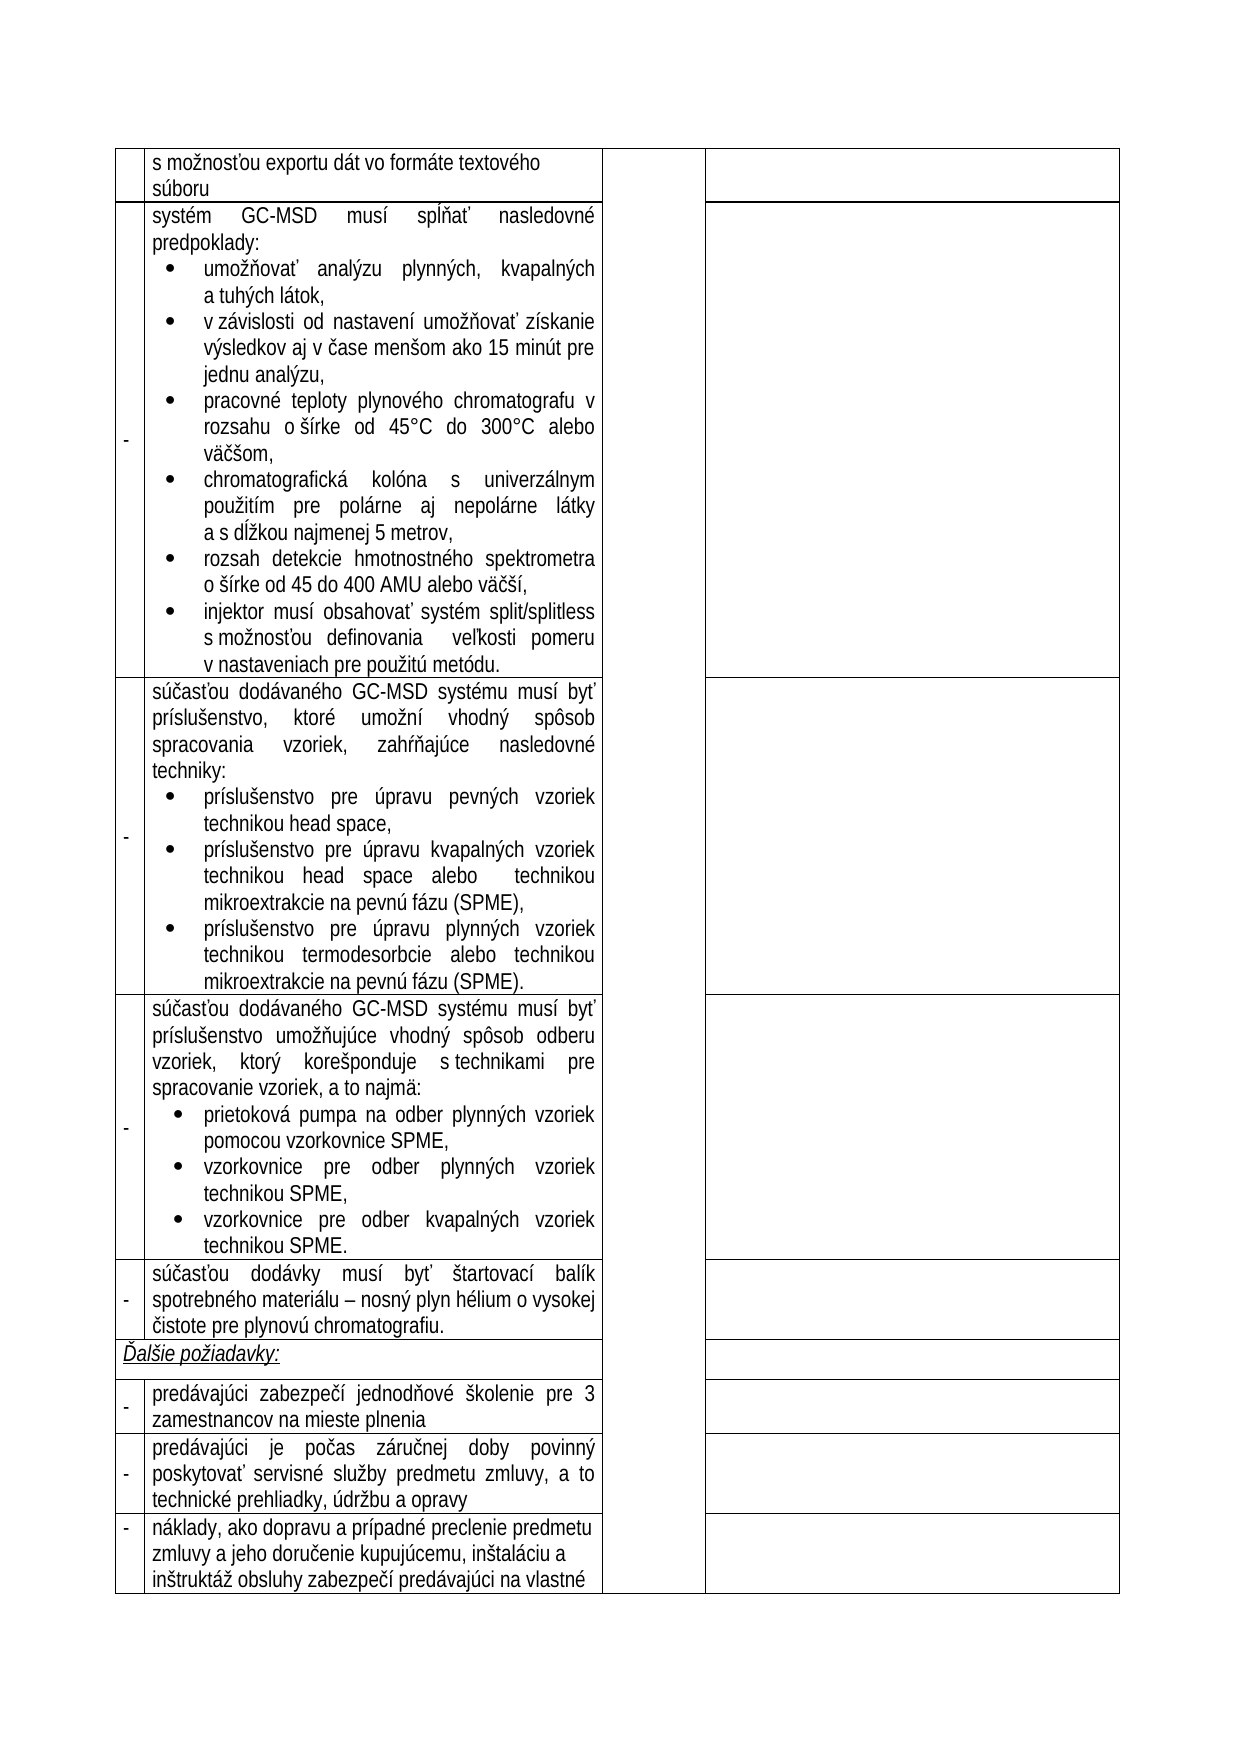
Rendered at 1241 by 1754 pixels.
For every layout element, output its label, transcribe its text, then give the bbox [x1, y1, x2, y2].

table_cell - [116, 203, 144, 677]
table_cell - [116, 149, 144, 201]
table_cell [706, 1434, 1119, 1513]
table_cell [706, 203, 1119, 677]
table_cell - [116, 995, 144, 1259]
table_cell [706, 1380, 1119, 1432]
table_cell súčasťou dodávky musí byť štartovací balík spotrebného materiálu – nosný plyn hélium o vysokej čistote pre plynovú chromatografiu. [145, 1260, 602, 1339]
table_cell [145, 1514, 602, 1593]
table_cell [706, 1260, 1119, 1339]
table_cell [706, 995, 1119, 1259]
table_cell [706, 678, 1119, 994]
table_cell - [116, 1434, 144, 1513]
table_cell [706, 149, 1119, 201]
table_cell predávajúci je počas záručnej doby povinný poskytovať servisné služby predmetu zmluvy, a to technické prehliadky, údržbu a opravy [145, 1434, 602, 1513]
table_cell - [116, 678, 144, 994]
table_cell systém GC-MSD musí spĺňať nasledovné predpoklady: umožňovať analýzu plynných, kvapalných a tuhých látok, v závislosti od nastavení umožňovať získanie výsledkov aj v čase menšom ako 15 minút pre jednu analýzu, pracovné teploty plynového chromatografu v rozsahu o šírke od 45°C do 300°C alebo väčšom, chromatografická kolóna s univerzálnym použitím pre polárne aj nepolárne látky a s dĺžkou najmenej 5 metrov, rozsah detekcie hmotnostného spektrometra o šírke od 45 do 400 AMU alebo väčší, injektor musí obsahovať systém split/splitless s možnosťou definovania veľkosti pomeru v nastaveniach pre použitú metódu. [145, 203, 602, 677]
table_cell [706, 1340, 1119, 1379]
table_cell - [116, 1514, 144, 1593]
table_cell - [116, 1260, 144, 1339]
table_cell [706, 1514, 1119, 1593]
table_cell Ďalšie požiadavky: [116, 1340, 602, 1379]
table_cell - [116, 1380, 144, 1432]
table_cell predávajúci zabezpečí jednodňové školenie pre 3 zamestnancov na mieste plnenia [145, 1380, 602, 1432]
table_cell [145, 149, 602, 201]
table_cell súčasťou dodávaného GC-MSD systému musí byť príslušenstvo, ktoré umožní vhodný spôsob spracovania vzoriek, zahŕňajúce nasledovné techniky: príslušenstvo pre úpravu pevných vzoriek technikou head space, príslušenstvo pre úpravu kvapalných vzoriek technikou head space alebo technikou mikroextrakcie na pevnú fázu (SPME), príslušenstvo pre úpravu plynných vzoriek technikou termodesorbcie alebo technikou mikroextrakcie na pevnú fázu (SPME). [145, 678, 602, 994]
table_cell súčasťou dodávaného GC-MSD systému musí byť príslušenstvo umožňujúce vhodný spôsob odberu vzoriek, ktorý korešponduje s technikami pre spracovanie vzoriek, a to najmä: prietoková pumpa na odber plynných vzoriek pomocou vzorkovnice SPME, vzorkovnice pre odber plynných vzoriek technikou SPME, vzorkovnice pre odber kvapalných vzoriek technikou SPME. [145, 995, 602, 1259]
